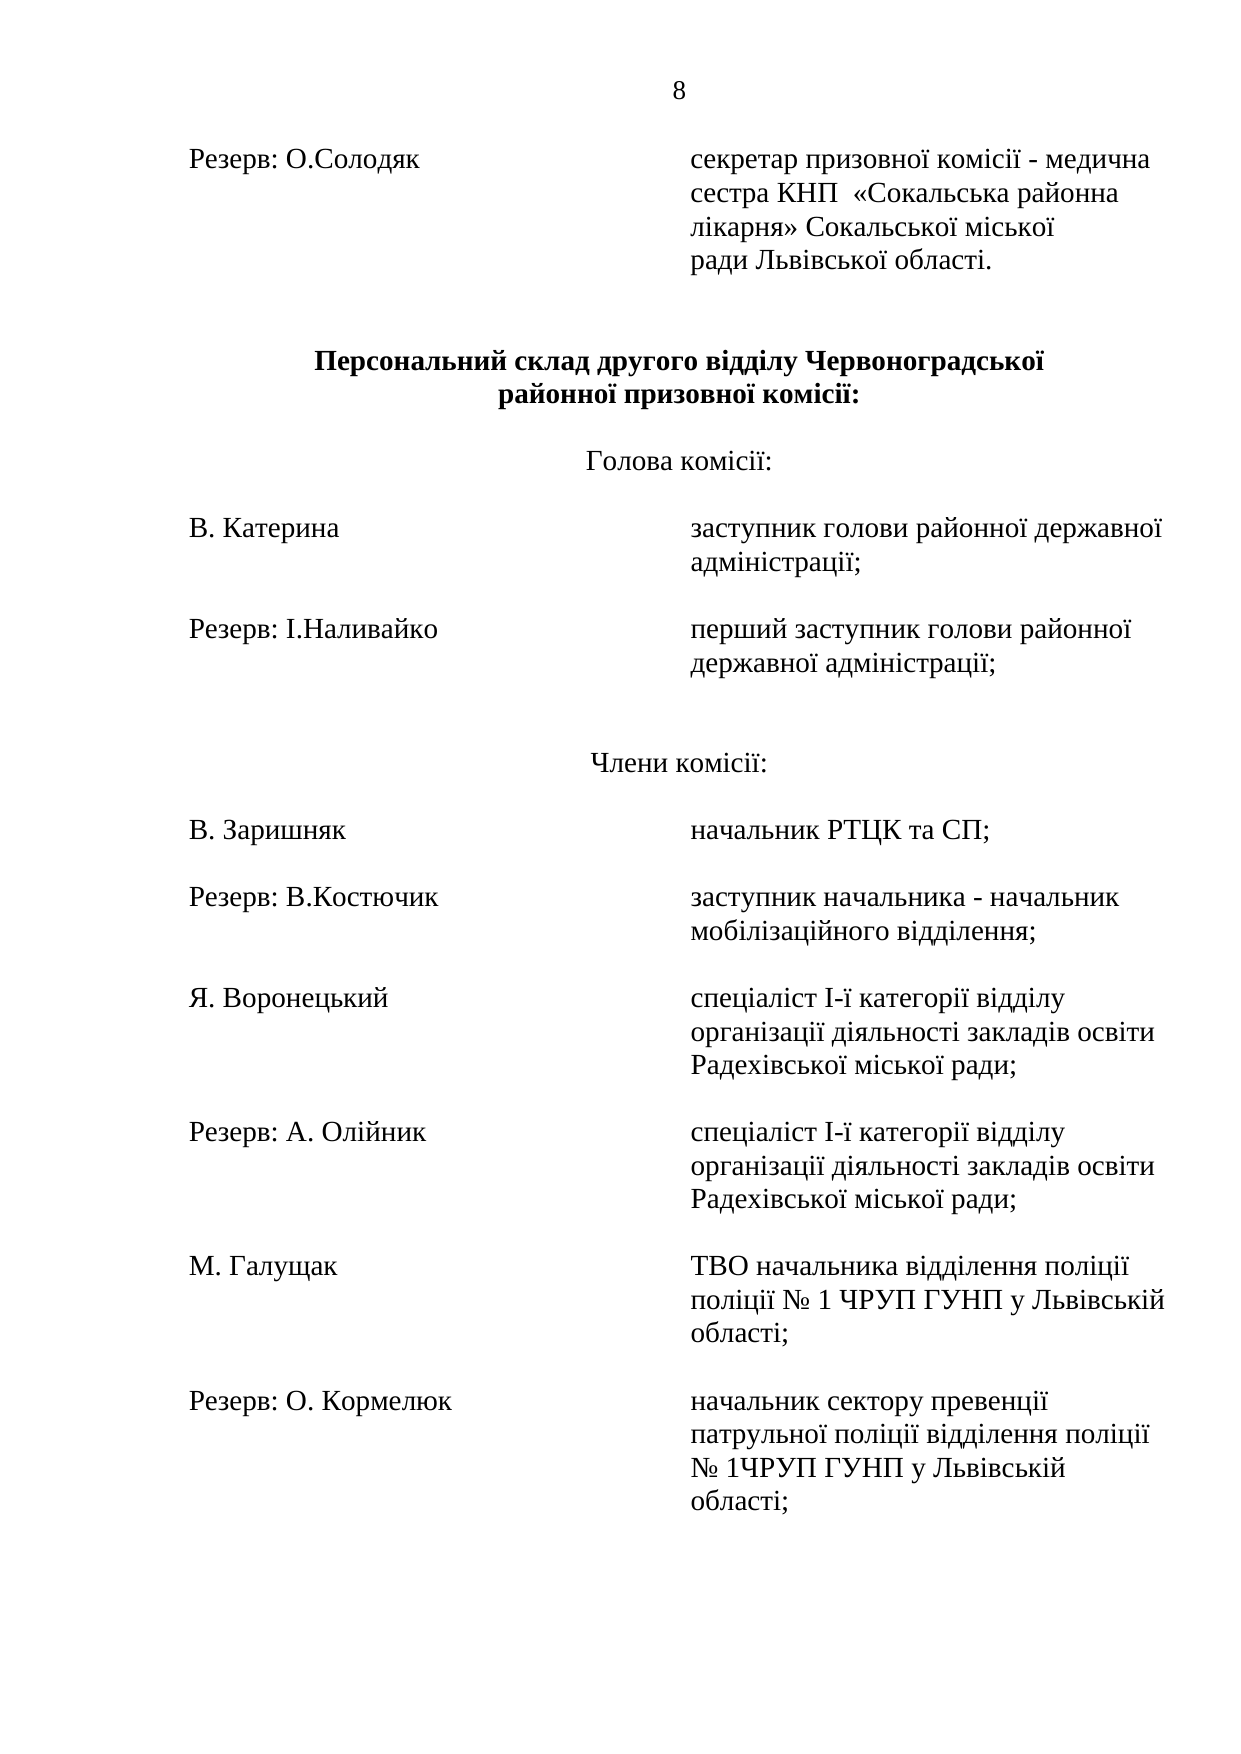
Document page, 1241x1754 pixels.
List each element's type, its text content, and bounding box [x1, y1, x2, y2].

table_cell Я. Воронецький [177, 980, 679, 1114]
table_cell спеціаліст І-ї категорії відділу організації діяльності закладів освіти Радехівської міської ради; [679, 1114, 1181, 1248]
text районної призовної комісії: [177, 376, 1181, 410]
table_header начальник РТЦК та СП; [679, 813, 1181, 879]
table_header заступник голови районної державної адміністрації; [679, 511, 1181, 611]
table_cell Резерв: В.Костючик [177, 880, 679, 980]
table_cell Резерв: О. Кормелюк [177, 1383, 679, 1550]
text Персональний склад другого відділу Червоноградської [177, 343, 1181, 376]
table_cell ТВО начальника відділення поліції поліції № 1 ЧРУП ГУНП у Львівській області; [679, 1249, 1181, 1383]
table_header В. Заришняк [177, 813, 679, 879]
table_cell заступник начальника - начальник мобілізаційного відділення; [679, 880, 1181, 980]
table_cell секретар призовної комісії - медична сестра КНП «Сокальська районна лікарня» Сокальської міської ради Львівської області. [679, 142, 1181, 276]
table_cell М. Галущак [177, 1249, 679, 1383]
table_cell Резерв: А. Олійник [177, 1114, 679, 1248]
text Члени комісії: [177, 745, 1181, 779]
table_header В. Катерина [177, 511, 679, 611]
table_cell начальник сектору превенції патрульної поліції відділення поліції № 1ЧРУП ГУНП у Львівській області; [679, 1383, 1181, 1550]
table_cell Резерв: О.Солодяк [177, 142, 679, 276]
text Голова комісії: [177, 443, 1181, 477]
table_cell перший заступник голови районної державної адміністрації; [679, 611, 1181, 712]
table_cell Резерв: І.Наливайко [177, 611, 679, 712]
table_cell спеціаліст І-ї категорії відділу організації діяльності закладів освіти Радехівської міської ради; [679, 980, 1181, 1114]
